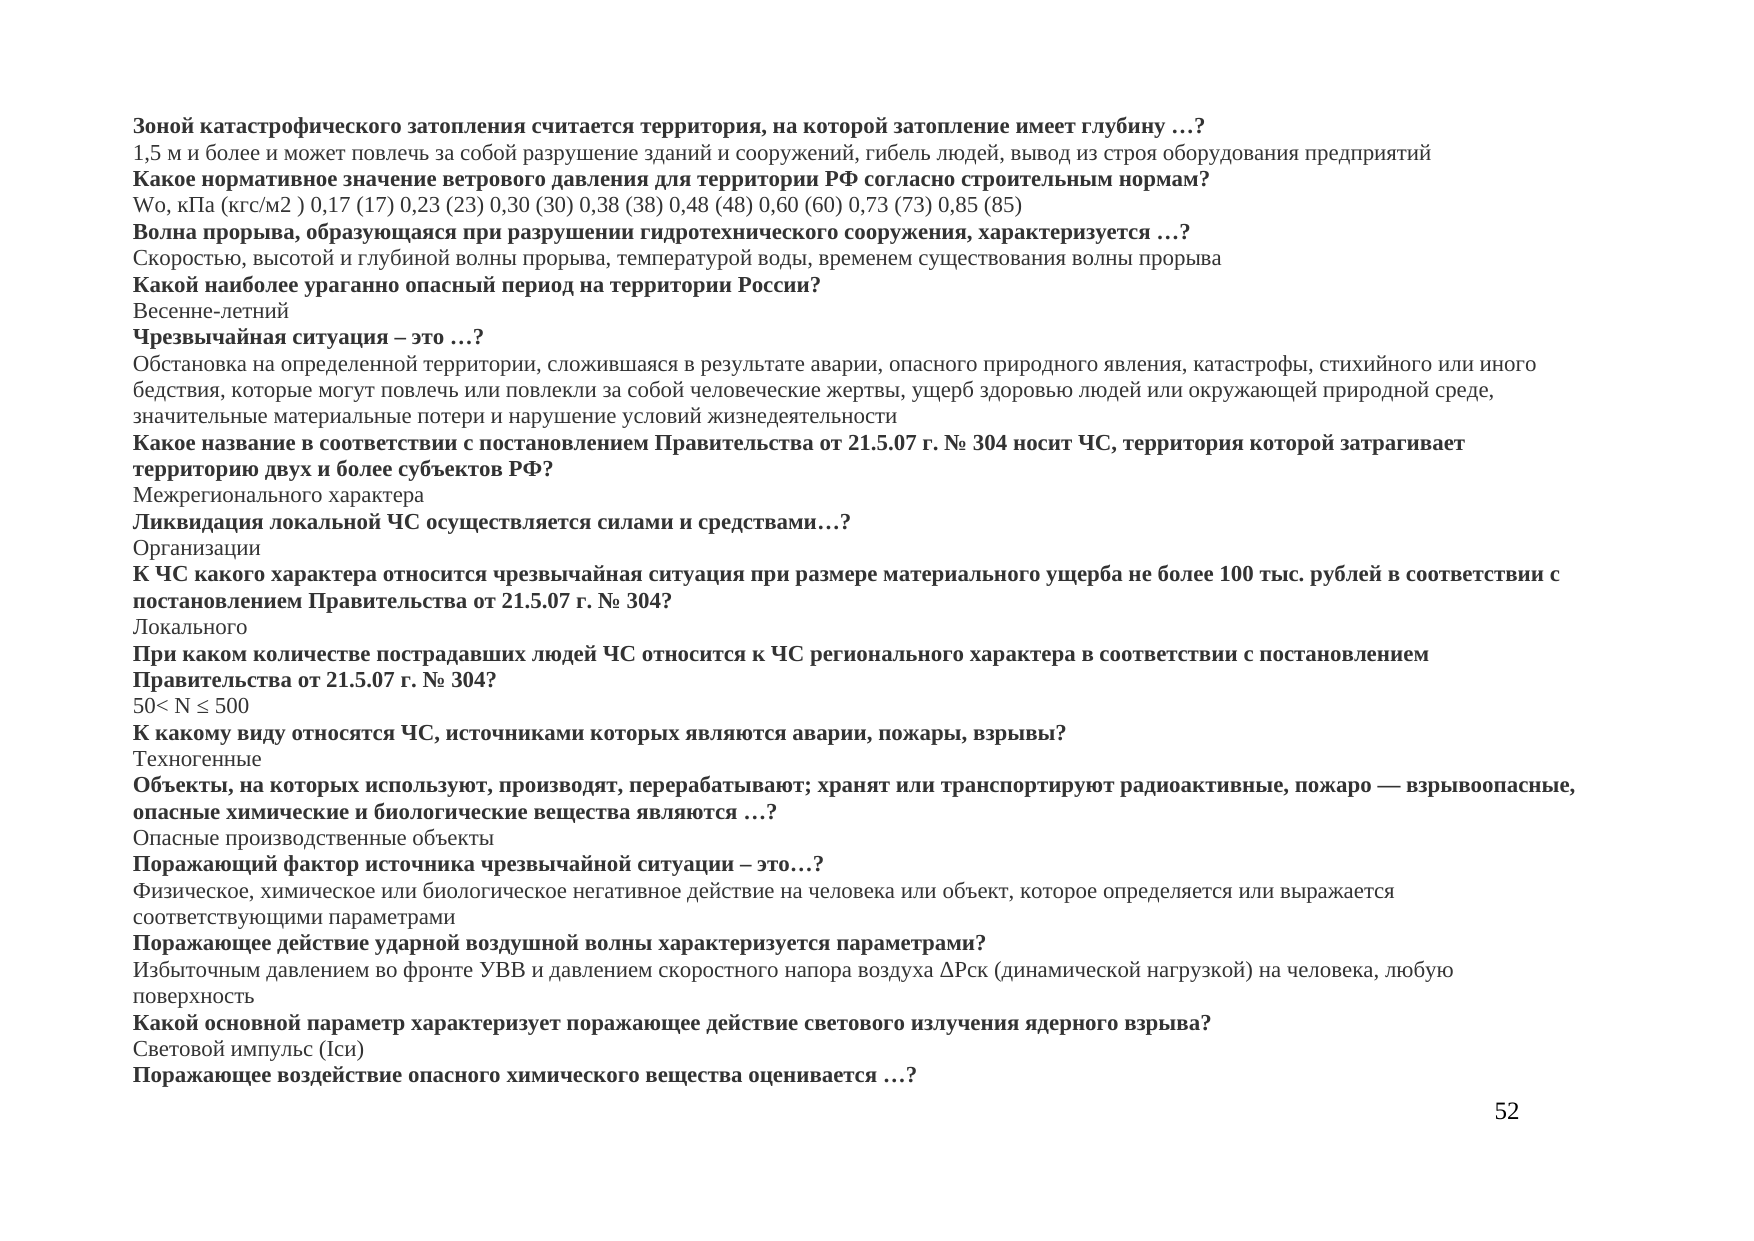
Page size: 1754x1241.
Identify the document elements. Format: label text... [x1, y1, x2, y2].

text Весенне-летний [133, 297, 1577, 323]
text Какое название в соответствии с постановлением Правительства от 21.5.07 г. № 304 носит ЧС, территория которой затрагивает территорию двух и более субъектов РФ? [133, 429, 1577, 481]
text Организации [133, 534, 1577, 561]
text Какой основной параметр характеризует поражающее действие светового излучения ядерного взрыва? [133, 1008, 1577, 1035]
text Локального [133, 613, 1577, 639]
text Волна прорыва, образующаяся при разрушении гидротехнического сооружения, характеризуется …? [133, 218, 1577, 244]
text Зоной катастрофического затопления считается территория, на которой затопление имеет глубину …? [133, 112, 1577, 139]
text Поражающий фактор источника чрезвычайной ситуации – это…? [133, 850, 1577, 877]
text Обстановка на определенной территории, сложившаяся в результате аварии, опасного природного явления, катастрофы, стихийного или иного бедствия, которые могут повлечь или повлекли за собой человеческие жертвы, ущерб здоровью людей или окружающей природной среде, значительные материальные потери и нарушение условий жизнедеятельности [133, 350, 1577, 429]
text 50< N ≤ 500 [133, 692, 1577, 719]
text К ЧС какого характера относится чрезвычайная ситуация при размере материального ущерба не более 100 тыс. рублей в соответствии с постановлением Правительства от 21.5.07 г. № 304? [133, 561, 1577, 613]
text Поражающее воздействие опасного химического вещества оценивается …? [133, 1061, 1577, 1088]
text Физическое, химическое или биологическое негативное действие на человека или объект, которое определяется или выражается соответствующими параметрами [133, 877, 1577, 929]
text Световой импульс (Iси) [133, 1035, 1577, 1061]
text Объекты, на которых используют, производят, перерабатывают; хранят или транспортируют радиоактивные, пожаро — взрывоопасные, опасные химические и биологические вещества являются …? [133, 771, 1577, 824]
text Чрезвычайная ситуация – это …? [133, 323, 1577, 350]
text Поражающее действие ударной воздушной волны характеризуется параметрами? [133, 929, 1577, 956]
text Wo, кПа (кгс/м2 ) 0,17 (17) 0,23 (23) 0,30 (30) 0,38 (38) 0,48 (48) 0,60 (60) 0,73 (73) 0,85 (85) [133, 192, 1577, 218]
text Техногенные [133, 745, 1577, 771]
text Ликвидация локальной ЧС осуществляется силами и средствами…? [133, 508, 1577, 534]
text Какой наиболее ураганно опасный период на территории России? [133, 271, 1577, 297]
text Скоростью, высотой и глубиной волны прорыва, температурой воды, временем существования волны прорыва [133, 244, 1577, 271]
text 1,5 м и более и может повлечь за собой разрушение зданий и сооружений, гибель людей, вывод из строя оборудования предприятий [133, 139, 1577, 165]
text Опасные производственные объекты [133, 824, 1577, 850]
text При каком количестве пострадавших людей ЧС относится к ЧС регионального характера в соответствии с постановлением Правительства от 21.5.07 г. № 304? [133, 639, 1577, 692]
text К какому виду относятся ЧС, источниками которых являются аварии, пожары, взрывы? [133, 719, 1577, 745]
text Какое нормативное значение ветрового давления для территории РФ согласно строительным нормам? [133, 165, 1577, 192]
text Избыточным давлением во фронте УВВ и давлением скоростного напора воздуха ΔРск (динамической нагрузкой) на человека, любую поверхность [133, 956, 1577, 1008]
text Межрегионального характера [133, 481, 1577, 508]
